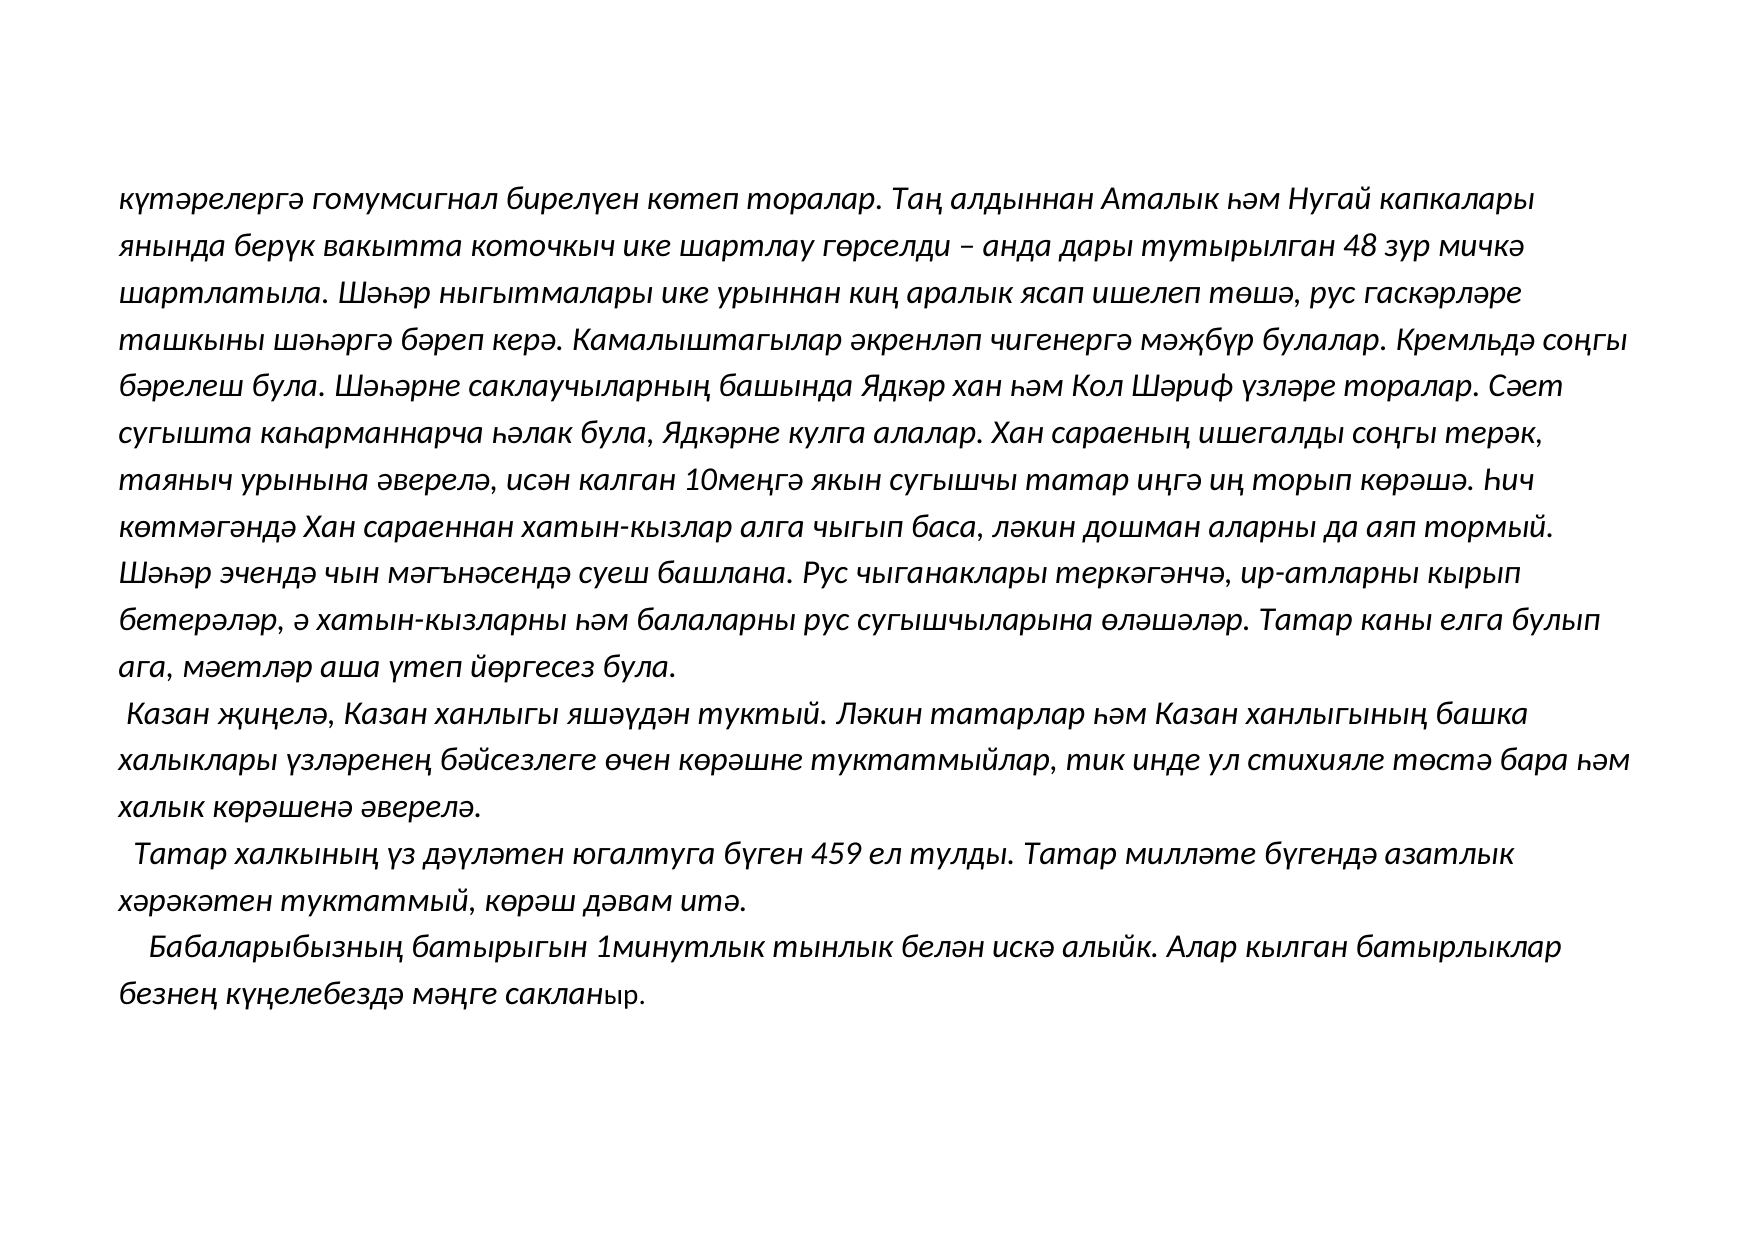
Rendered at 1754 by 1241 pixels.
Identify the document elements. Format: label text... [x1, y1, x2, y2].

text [118, 177, 1636, 686]
text Татар халкының үз дәүләтен югалтуга бүген 459 ел тулды. Татар милләте бүгендә азатлык хәрәкәтен туктатмый, көрәш дәвам итә. [118, 832, 1636, 919]
text Казан җиңелә, Казан ханлыгы яшәүдән туктый. Ләкин татарлар һәм Казан ханлыгының башка халыклары үзләренең бәйсезлеге өчен көрәшне туктатмыйлар, тик инде ул стихияле төстә бара һәм халык көрәшенә әверелә. [118, 692, 1636, 826]
text Бабаларыбызның батырыгын 1минутлык тынлык белән искә алыйк. Алар кылган батырлыклар безнең күңелебездә мәңге сакланыр. [118, 926, 1636, 1013]
